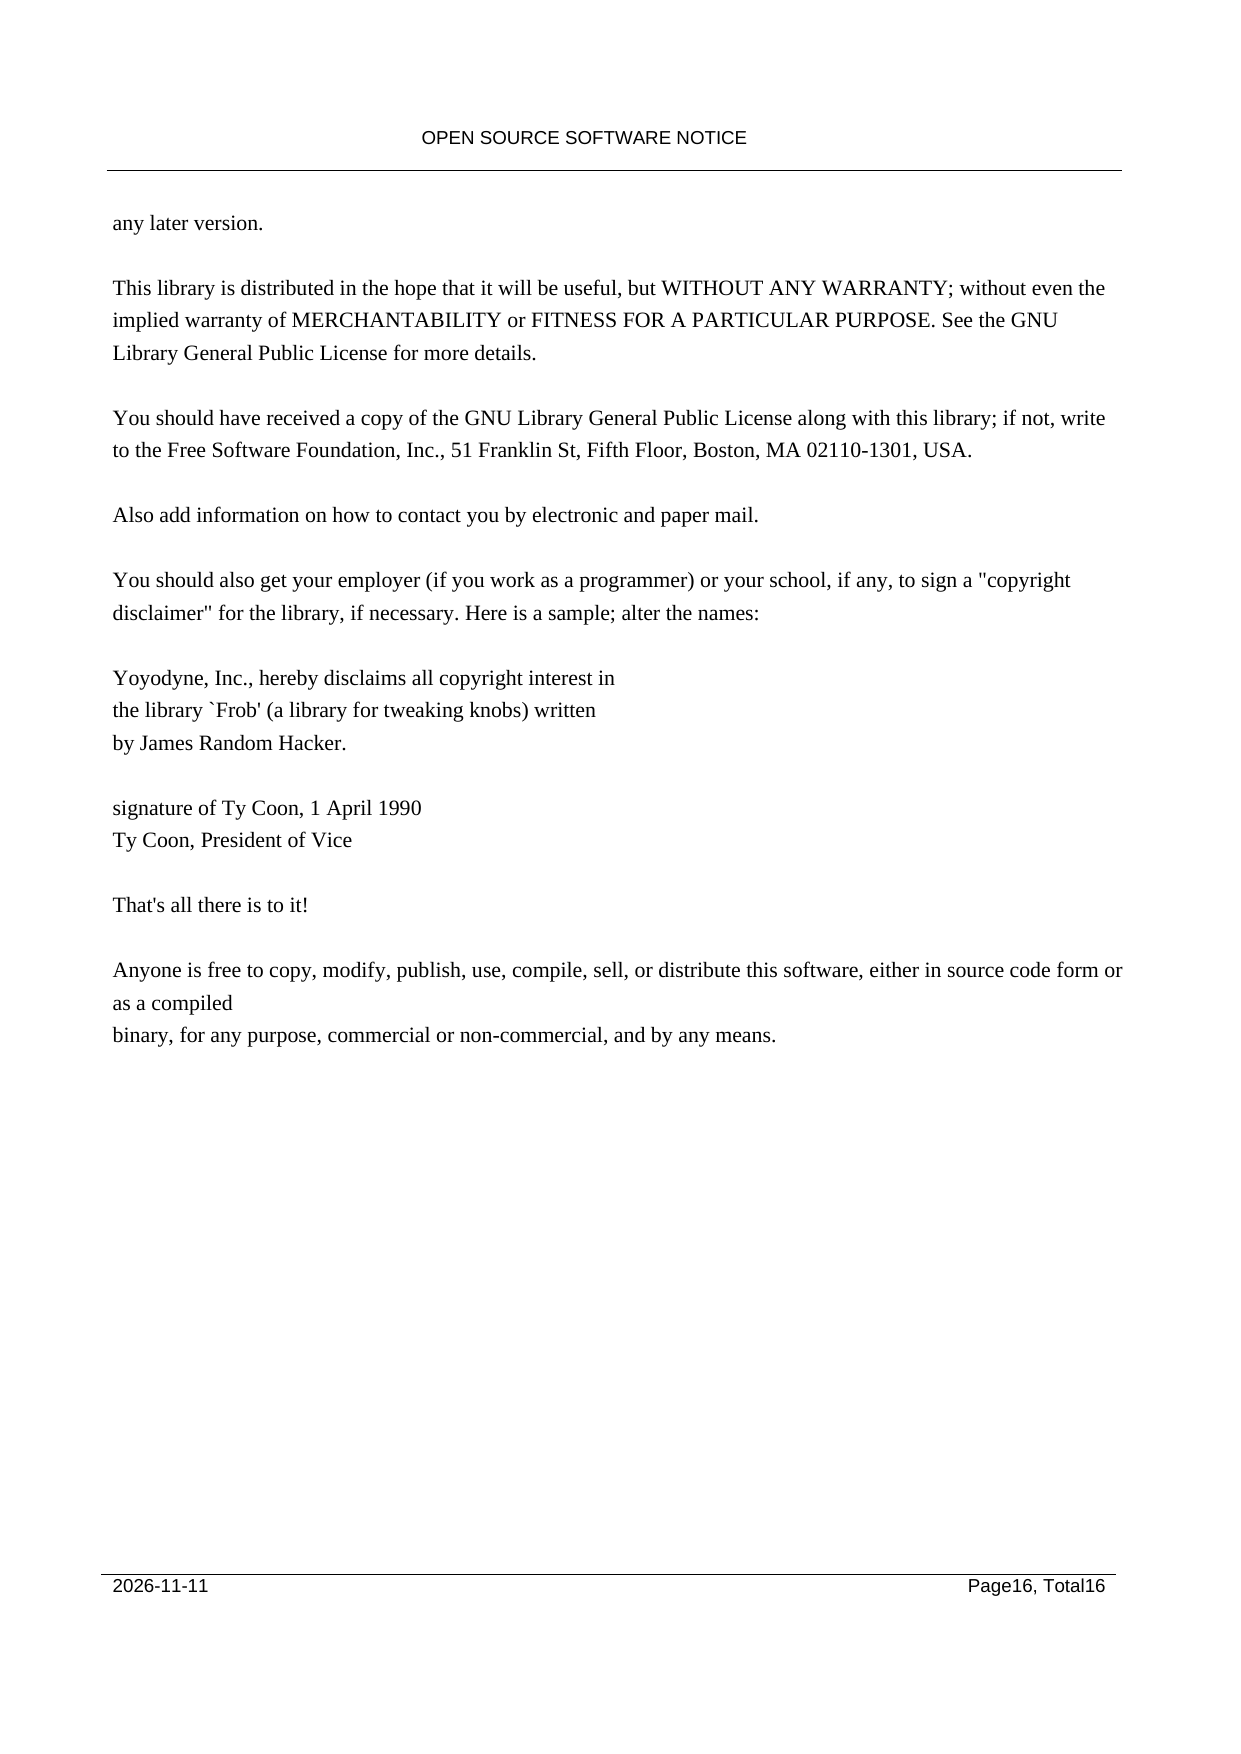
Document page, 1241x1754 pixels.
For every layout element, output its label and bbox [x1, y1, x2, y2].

text [112, 206, 1128, 1051]
